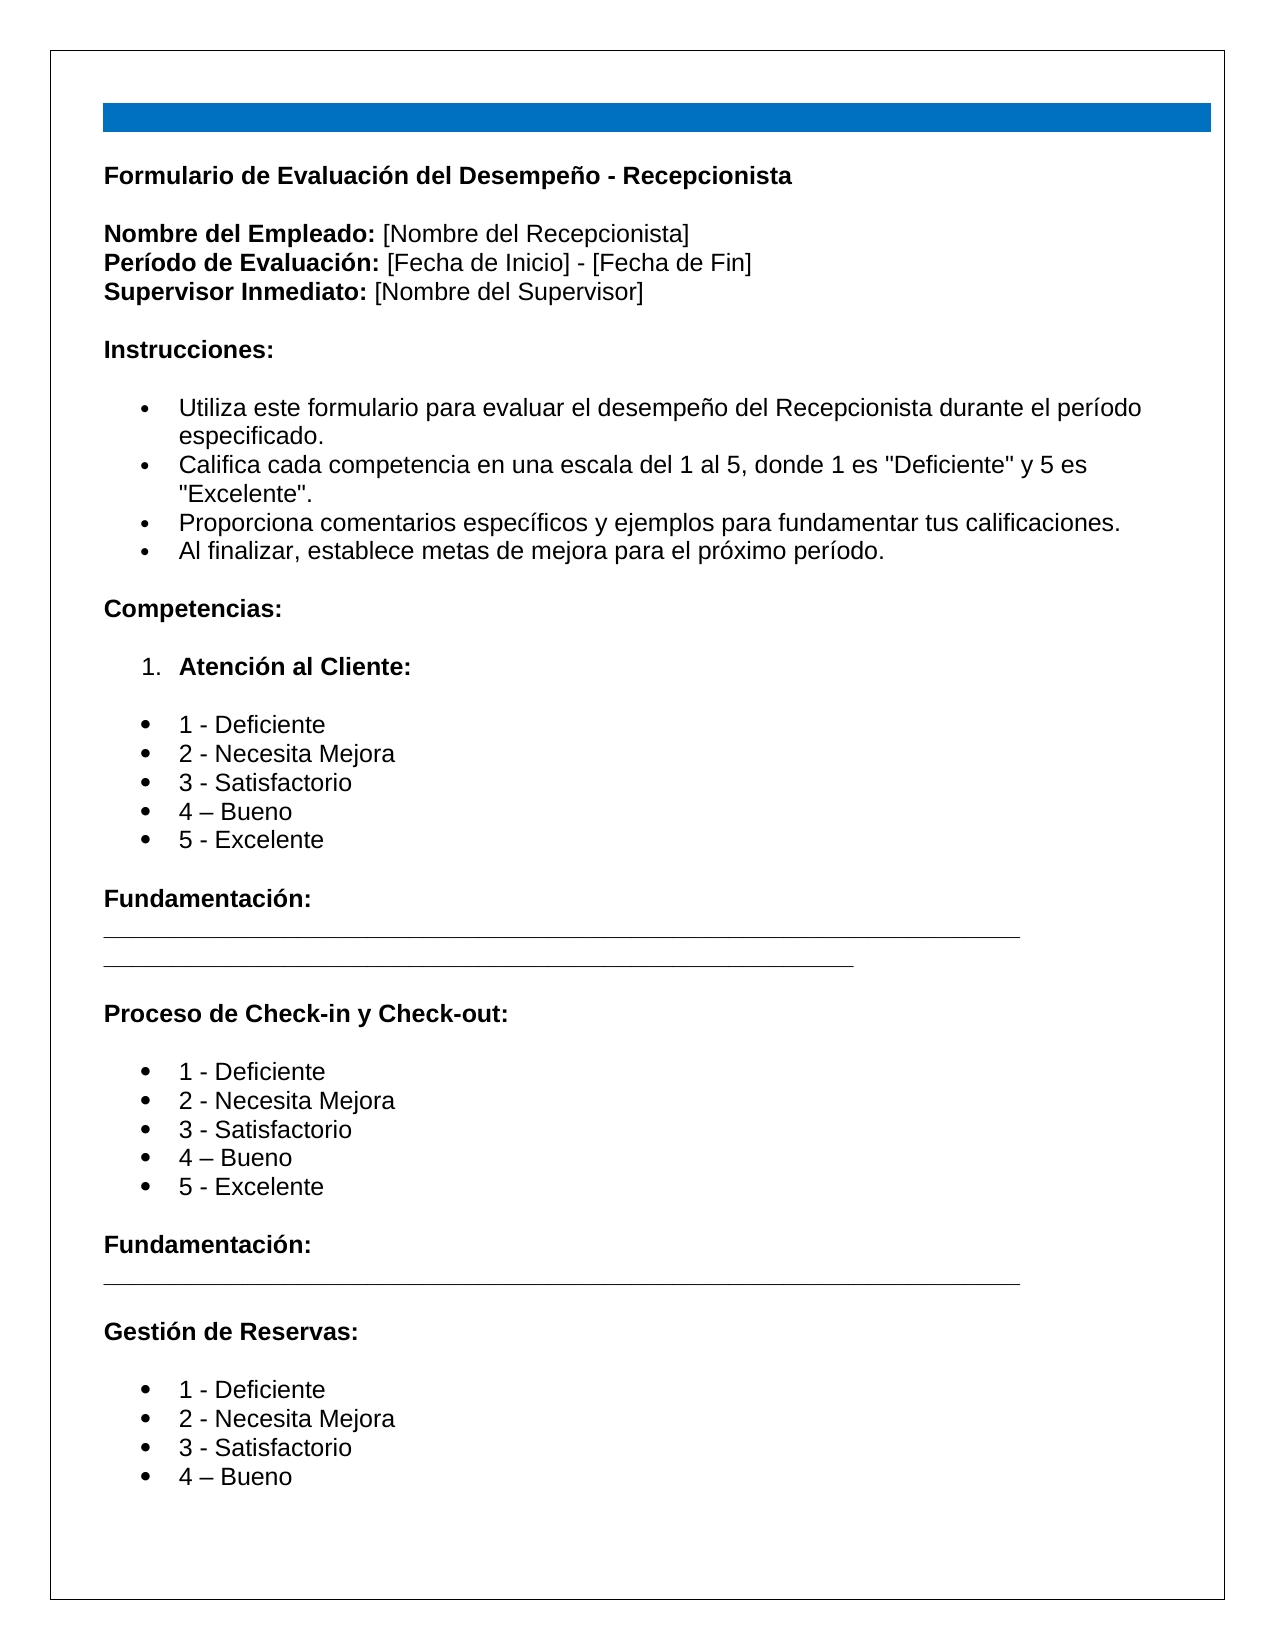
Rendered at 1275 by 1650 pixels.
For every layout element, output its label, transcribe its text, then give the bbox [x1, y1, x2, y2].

list 4 – Bueno [141, 1143, 1211, 1172]
list 4 – Bueno [141, 797, 1211, 826]
list 3 - Satisfactorio [141, 768, 1211, 797]
list Al finalizar, establece metas de mejora para el próximo período. [141, 536, 1211, 565]
list 2 - Necesita Mejora [141, 1404, 1211, 1433]
list 2 - Necesita Mejora [141, 1086, 1211, 1114]
list 1 - Deficiente [141, 1057, 1211, 1086]
list 3 - Satisfactorio [141, 1114, 1211, 1143]
list Califica cada competencia en una escala del 1 al 5, donde 1 es "Deficiente" y 5 es "Excelente". [141, 450, 1211, 508]
list 4 – Bueno [141, 1461, 1211, 1490]
text Competencias: [103, 594, 1211, 623]
text Nombre del Empleado: [Nombre del Recepcionista] Período de Evaluación: [Fecha de Inicio] - [Fecha de Fin] Supervisor Inmediato: [Nombre del Supervisor] [103, 219, 1211, 306]
list Utiliza este formulario para evaluar el desempeño del Recepcionista durante el período especificado. [141, 393, 1211, 450]
text Instrucciones: [103, 335, 1211, 363]
list 2 - Necesita Mejora [141, 739, 1211, 768]
list Atención al Cliente: [141, 652, 1211, 681]
text Proceso de Check-in y Check-out: [103, 999, 1211, 1028]
list 1 - Deficiente [141, 710, 1211, 739]
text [103, 1230, 1211, 1288]
text Gestión de Reservas: [103, 1317, 1211, 1346]
list 1 - Deficiente [141, 1375, 1211, 1404]
list Proporciona comentarios específicos y ejemplos para fundamentar tus calificaciones. [141, 508, 1211, 536]
list 5 - Excelente [141, 826, 1211, 854]
text Fundamentación: __________________________________________________________________ ______________________________________________________ [103, 883, 1211, 970]
list 3 - Satisfactorio [141, 1433, 1211, 1461]
list 5 - Excelente [141, 1172, 1211, 1201]
text Formulario de Evaluación del Desempeño - Recepcionista [103, 161, 1211, 190]
